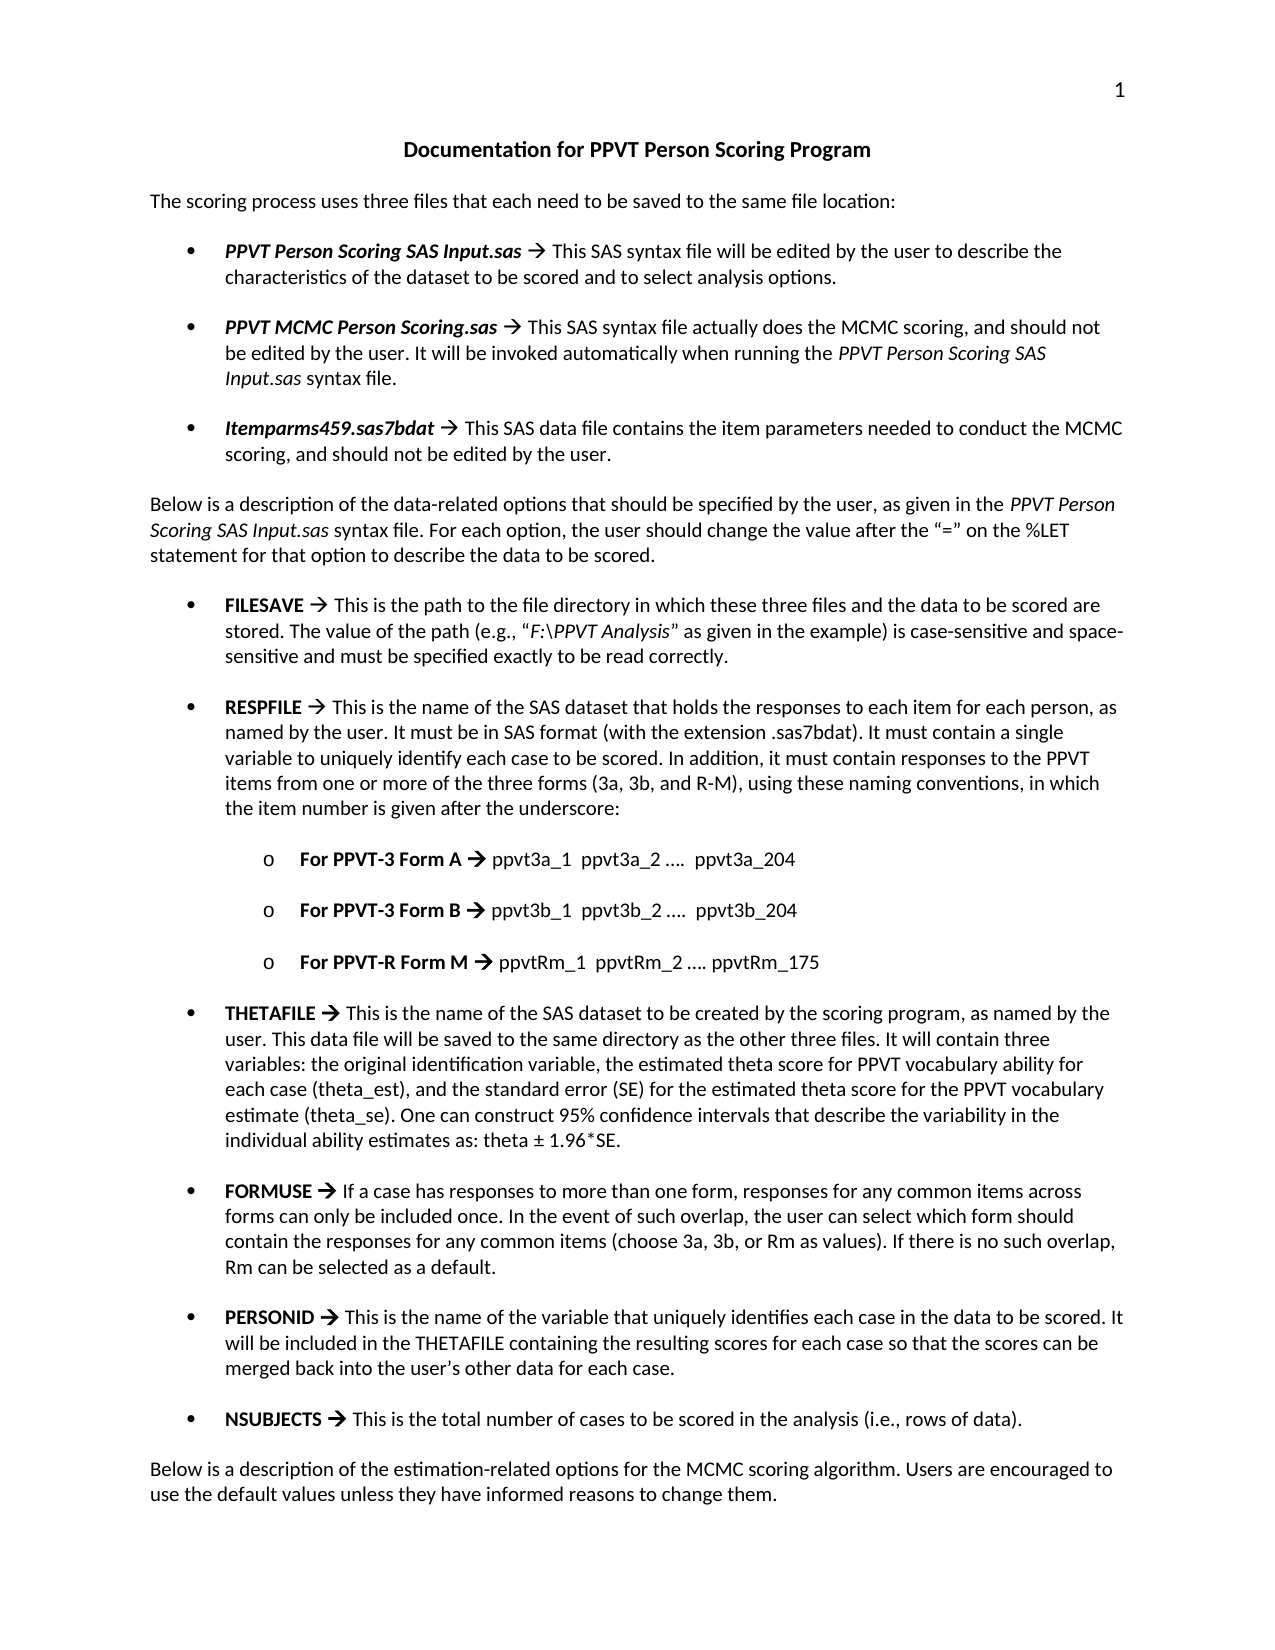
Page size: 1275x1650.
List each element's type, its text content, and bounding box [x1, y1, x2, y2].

list For PPVT-3 Form A ppvt3a_1 ppvt3a_2 …. ppvt3a_204 [262, 846, 1125, 872]
list For PPVT-R Form M ppvtRm_1 ppvtRm_2 …. ppvtRm_175 [262, 949, 1125, 975]
list FILESAVE This is the path to the file directory in which these three files and the data to be scored are stored. The value of the path (e.g., “F:\PPVT Analysis” as given in the example) is case-sensitive and space-sensitive and must be specified exactly to be read correctly. [187, 593, 1125, 669]
list PPVT MCMC Person Scoring.sas This SAS syntax file actually does the MCMC scoring, and should not be edited by the user. It will be invoked automatically when running the PPVT Person Scoring SAS Input.sas syntax file. [187, 314, 1125, 391]
text The scoring process uses three files that each need to be saved to the same file location: [150, 188, 1125, 213]
text Below is a description of the data-related options that should be specified by the user, as given in the PPVT Person Scoring SAS Input.sas syntax file. For each option, the user should change the value after the “=” on the %LET statement for that option to describe the data to be scored. [150, 491, 1125, 568]
list RESPFILE This is the name of the SAS dataset that holds the responses to each item for each person, as named by the user. It must be in SAS format (with the extension .sas7bdat). It must contain a single variable to uniquely identify each case to be scored. In addition, it must contain responses to the PPVT items from one or more of the three forms (3a, 3b, and R-M), using these naming conventions, in which the item number is given after the underscore: [187, 694, 1125, 821]
text Documentation for PPVT Person Scoring Program [150, 135, 1125, 163]
list PPVT Person Scoring SAS Input.sas This SAS syntax file will be edited by the user to describe the characteristics of the dataset to be scored and to select analysis options. [187, 238, 1125, 289]
list PERSONID This is the name of the variable that uniquely identifies each case in the data to be scored. It will be included in the THETAFILE containing the resulting scores for each case so that the scores can be merged back into the user’s other data for each case. [187, 1304, 1125, 1381]
list Itemparms459.sas7bdat This SAS data file contains the item parameters needed to conduct the MCMC scoring, and should not be edited by the user. [187, 416, 1125, 466]
list For PPVT-3 Form B ppvt3b_1 ppvt3b_2 …. ppvt3b_204 [262, 897, 1125, 924]
text Below is a description of the estimation-related options for the MCMC scoring algorithm. Users are encouraged to use the default values unless they have informed reasons to change them. [150, 1456, 1125, 1507]
list NSUBJECTS This is the total number of cases to be scored in the analysis (i.e., rows of data). [187, 1406, 1125, 1431]
list FORMUSE If a case has responses to more than one form, responses for any common items across forms can only be included once. In the event of such overlap, the user can select which form should contain the responses for any common items (choose 3a, 3b, or Rm as values). If there is no such overlap, Rm can be selected as a default. [187, 1178, 1125, 1279]
list THETAFILE This is the name of the SAS dataset to be created by the scoring program, as named by the user. This data file will be saved to the same directory as the other three files. It will contain three variables: the original identification variable, the estimated theta score for PPVT vocabulary ability for each case (theta_est), and the standard error (SE) for the estimated theta score for the PPVT vocabulary estimate (theta_se). One can construct 95% confidence intervals that describe the variability in the individual ability estimates as: theta ± 1.96*SE. [187, 1000, 1125, 1153]
